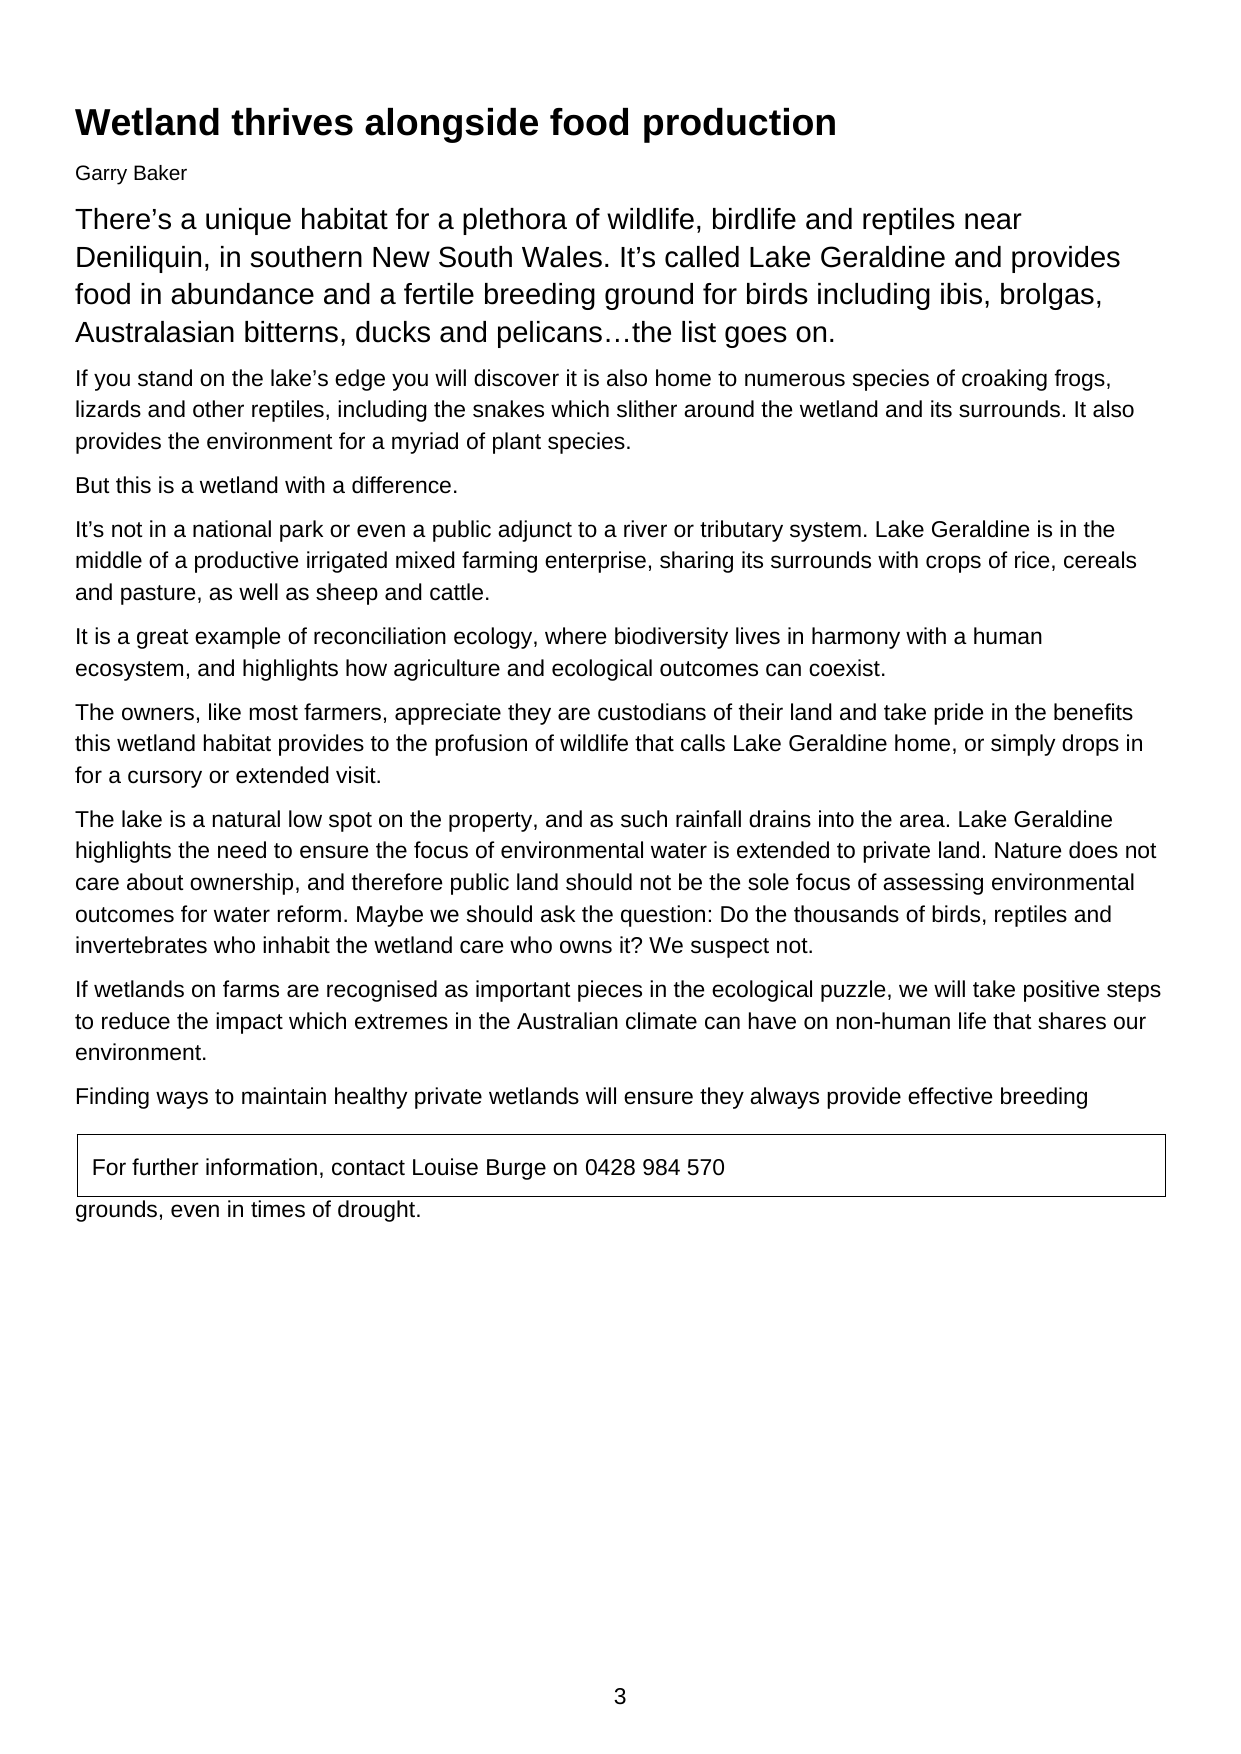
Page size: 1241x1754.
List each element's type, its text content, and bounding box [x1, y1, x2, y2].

text It is a great example of reconciliation ecology, where biodiversity lives in harmony with a human ecosystem, and highlights how agriculture and ecological outcomes can coexist. [75, 623, 1165, 681]
text The owners, like most farmers, appreciate they are custodians of their land and take pride in the benefits this wetland habitat provides to the profusion of wildlife that calls Lake Geraldine home, or simply drops in for a cursory or extended visit. [75, 699, 1165, 788]
text There’s a unique habitat for a plethora of wildlife, birdlife and reptiles near Deniliquin, in southern New South Wales. It’s called Lake Geraldine and provides food in abundance and a fertile breeding ground for birds including ibis, brolgas, Australasian bitterns, ducks and pelicans…the list goes on. [75, 202, 1165, 348]
text But this is a wetland with a difference. [75, 472, 1165, 498]
text Finding ways to maintain healthy private wetlands will ensure they always provide effective breeding grounds, even in times of drought. [75, 1083, 1165, 1223]
text If you stand on the lake’s edge you will discover it is also home to numerous species of croaking frogs, lizards and other reptiles, including the snakes which slither around the wetland and its surrounds. It also provides the environment for a myriad of plant species. [75, 364, 1165, 454]
text If wetlands on farms are recognised as important pieces in the ecological puzzle, we will take positive steps to reduce the impact which extremes in the Australian climate can have on non-human life that shares our environment. [75, 976, 1165, 1066]
text It’s not in a national park or even a public adjunct to a river or tributary system. Lake Geraldine is in the middle of a productive irrigated mixed farming enterprise, sharing its surrounds with crops of rice, cereals and pasture, as well as sheep and cattle. [75, 516, 1165, 605]
text Garry Baker [75, 161, 1165, 185]
text The lake is a natural low spot on the property, and as such rainfall drains into the area. Lake Geraldine highlights the need to ensure the focus of environmental water is extended to private land. Nature does not care about ownership, and therefore public land should not be the sole focus of assessing environmental outcomes for water reform. Maybe we should ask the question: Do the thousands of birds, reptiles and invertebrates who inhabit the wetland care who owns it? We suspect not. [75, 806, 1165, 958]
text Wetland thrives alongside food production [75, 100, 1165, 143]
